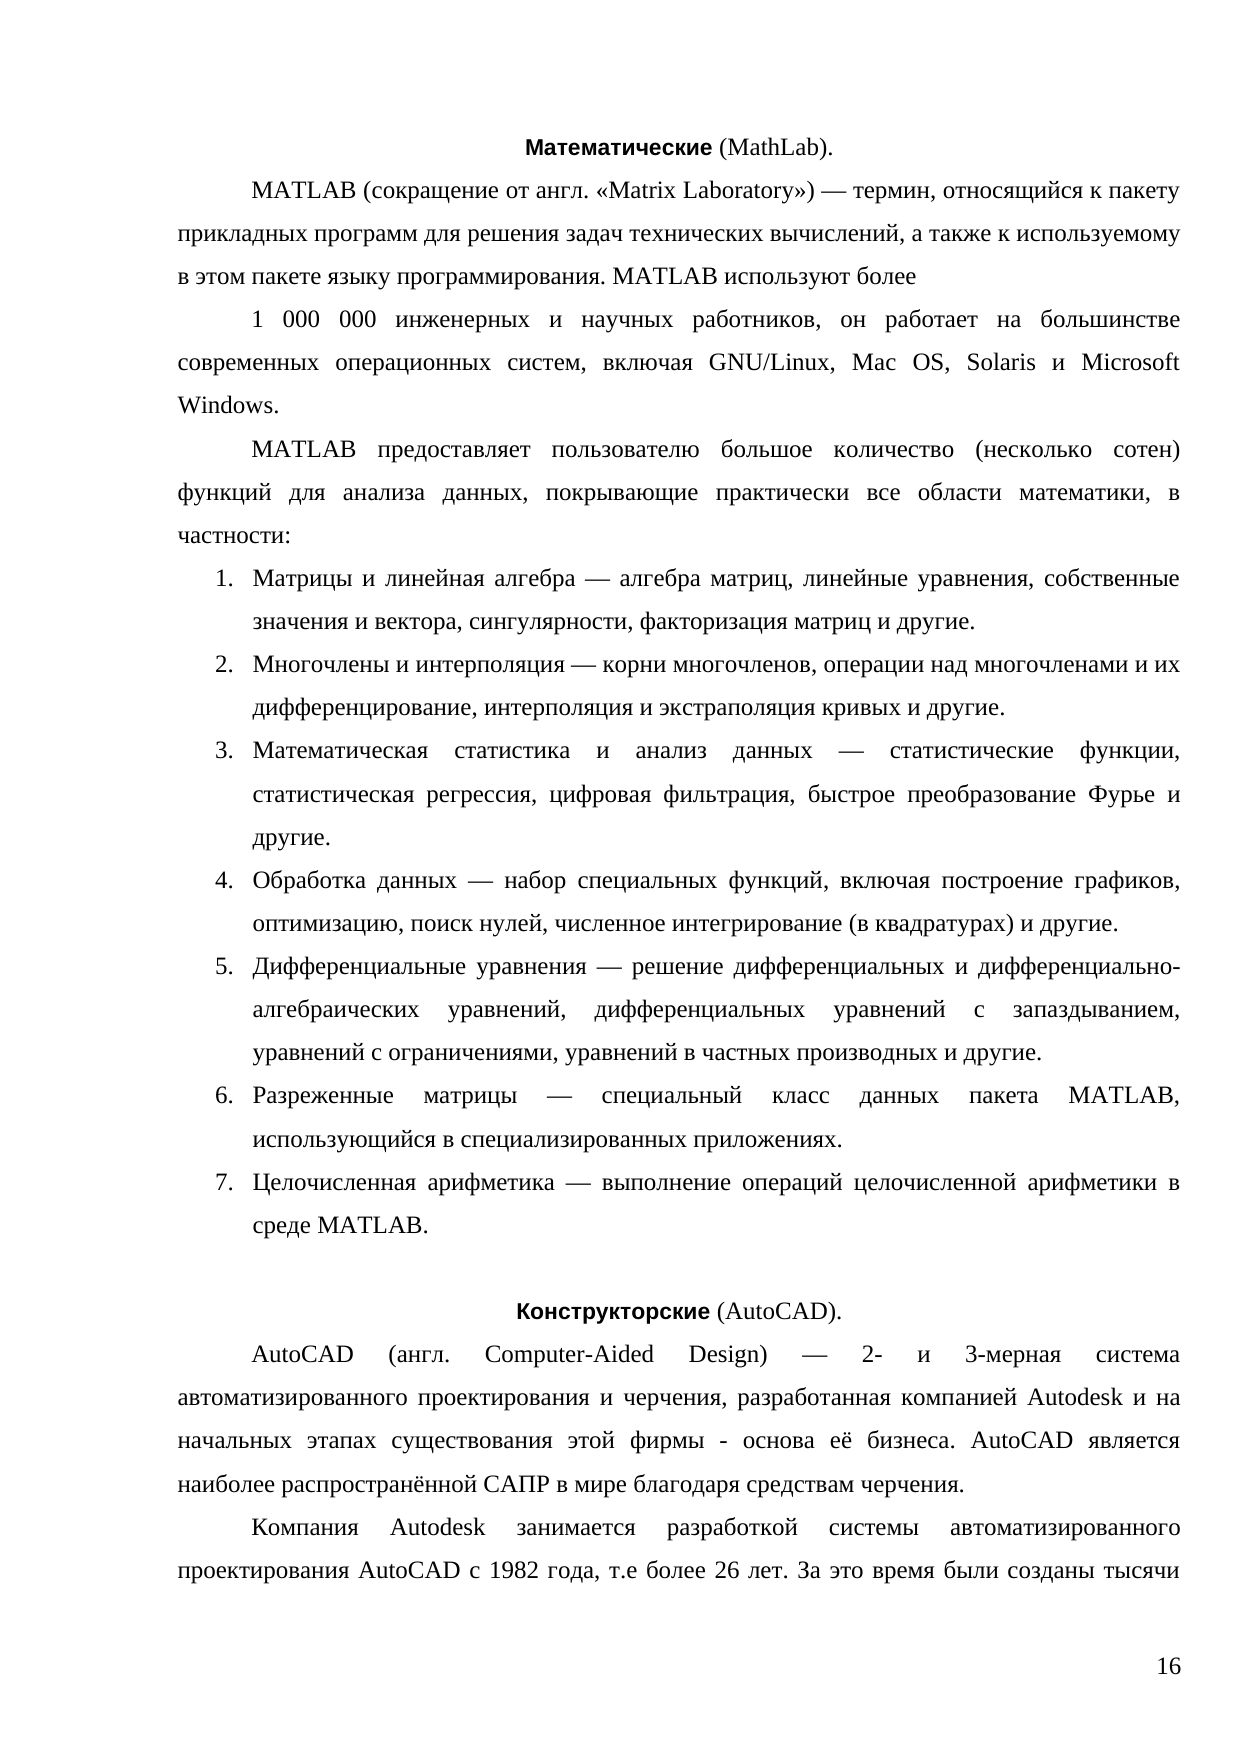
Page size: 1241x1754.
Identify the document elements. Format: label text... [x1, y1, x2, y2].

list Матрицы и линейная алгебра — алгебра матриц, линейные уравнения, собственные значения и вектора, сингулярности, факторизация матриц и другие. [215, 563, 1181, 635]
list Математическая статистика и анализ данных — статистические функции, статистическая регрессия, цифровая фильтрация, быстрое преобразование Фурье и другие. [215, 736, 1181, 851]
text MATLAB (сокращение от англ. «Matrix Laboratory») — термин, относящийся к пакету прикладных программ для решения задач технических вычислений, а также к используемому в этом пакете языку программирования. MATLAB используют более [177, 175, 1181, 290]
text Конструкторские (AutoCAD). [177, 1296, 1181, 1325]
text AutoCAD (англ. Computer-Aided Design) — 2- и 3-мерная система автоматизированного проектирования и черчения, разработанная компанией Autodesk и на начальных этапах существования этой фирмы - основа её бизнеса. AutoCAD является наиболее распространённой САПР в мире благодаря средствам черчения. [177, 1339, 1181, 1497]
text 1 000 000 инженерных и научных работников, он работает на большинстве современных операционных систем, включая GNU/Linux, Mac OS, Solaris и Microsoft Windows. [177, 304, 1181, 419]
list Многочлены и интерполяция — корни многочленов, операции над многочленами и их дифференцирование, интерполяция и экстраполяция кривых и другие. [215, 649, 1181, 721]
list Разреженные матрицы — специальный класс данных пакета MATLAB, использующийся в специализированных приложениях. [215, 1081, 1181, 1152]
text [177, 1512, 1181, 1584]
list Дифференциальные уравнения — решение дифференциальных и дифференциально-алгебраических уравнений, дифференциальных уравнений с запаздыванием, уравнений с ограничениями, уравнений в частных производных и другие. [215, 951, 1181, 1066]
list Обработка данных — набор специальных функций, включая построение графиков, оптимизацию, поиск нулей, численное интегрирование (в квадратурах) и другие. [215, 865, 1181, 937]
text Математические (MathLab). [177, 132, 1181, 161]
text MATLAB предоставляет пользователю большое количество (несколько сотен) функций для анализа данных, покрывающие практически все области математики, в частности: [177, 434, 1181, 549]
list Целочисленная арифметика — выполнение операций целочисленной арифметики в среде MATLAB. [215, 1167, 1181, 1239]
